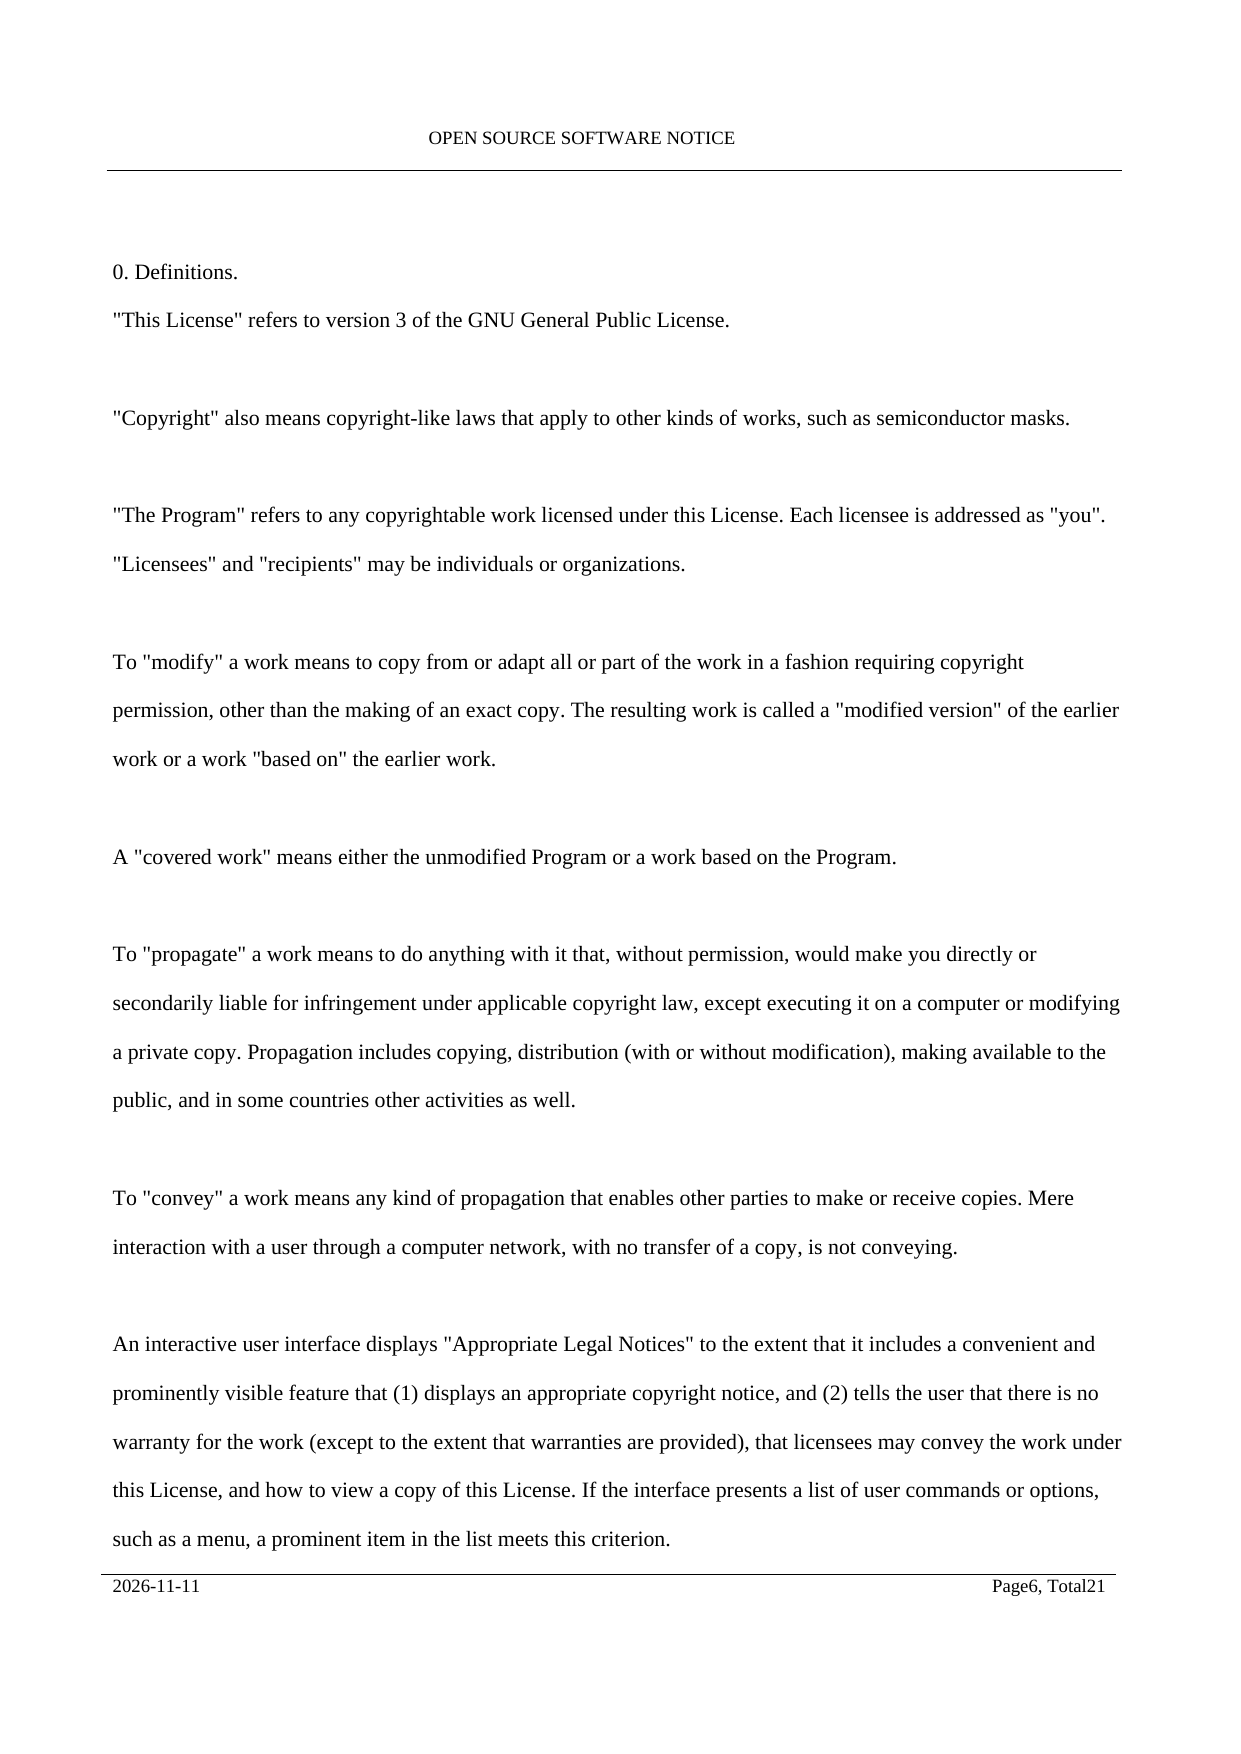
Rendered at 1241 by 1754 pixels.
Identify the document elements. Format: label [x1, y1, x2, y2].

text [112, 206, 1128, 1555]
